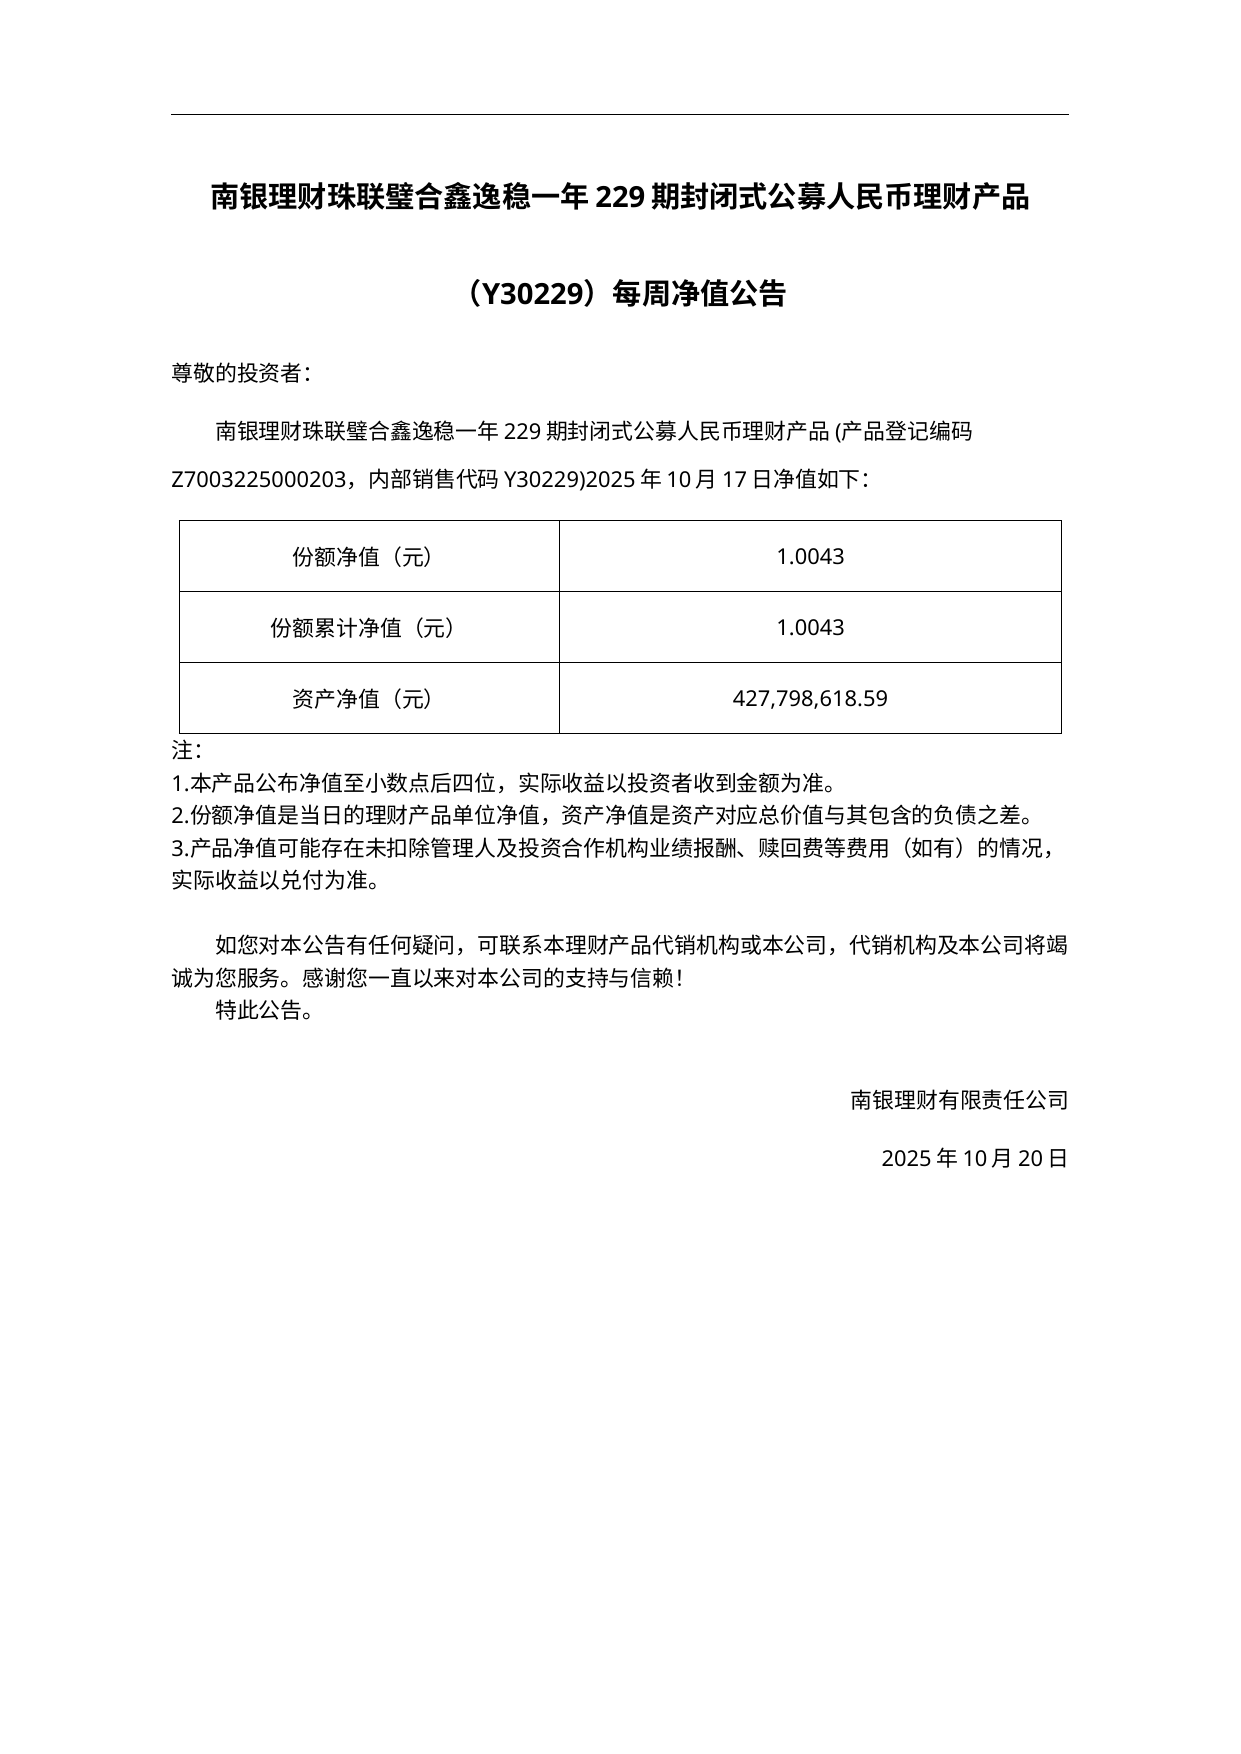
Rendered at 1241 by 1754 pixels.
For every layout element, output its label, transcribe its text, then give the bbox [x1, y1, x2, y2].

text 2.份额净值是当日的理财产品单位净值，资产净值是资产对应总价值与其包含的负债之差。 [171, 798, 1069, 830]
text 特此公告。 [171, 993, 1069, 1025]
table_header 1.0043 [560, 521, 1061, 591]
text 2025年10月20日 [171, 1140, 1069, 1173]
text 3.产品净值可能存在未扣除管理人及投资合作机构业绩报酬、赎回费等费用（如有）的情况，实际收益以兑付为准。 [171, 830, 1069, 895]
table_cell 1.0043 [560, 592, 1061, 662]
table_cell 份额累计净值（元） [180, 592, 559, 662]
text 南银理财珠联璧合鑫逸稳一年229期封闭式公募人民币理财产品（Y30229）每周净值公告 [171, 162, 1069, 324]
table_header 份额净值（元） [180, 521, 559, 591]
table_cell 427,798,618.59 [560, 663, 1061, 733]
text 注： [171, 733, 1069, 765]
text 南银理财珠联璧合鑫逸稳一年229期封闭式公募人民币理财产品 (产品登记编码Z7003225000203，内部销售代码Y30229)2025年10月17日净值如下： [171, 413, 1069, 494]
text 如您对本公告有任何疑问，可联系本理财产品代销机构或本公司，代销机构及本公司将竭诚为您服务。感谢您一直以来对本公司的支持与信赖！ [171, 928, 1069, 993]
table_cell 资产净值（元） [180, 663, 559, 733]
text 尊敬的投资者： [171, 355, 1069, 388]
text 1.本产品公布净值至小数点后四位，实际收益以投资者收到金额为准。 [171, 765, 1069, 798]
text 南银理财有限责任公司 [171, 1082, 1069, 1115]
